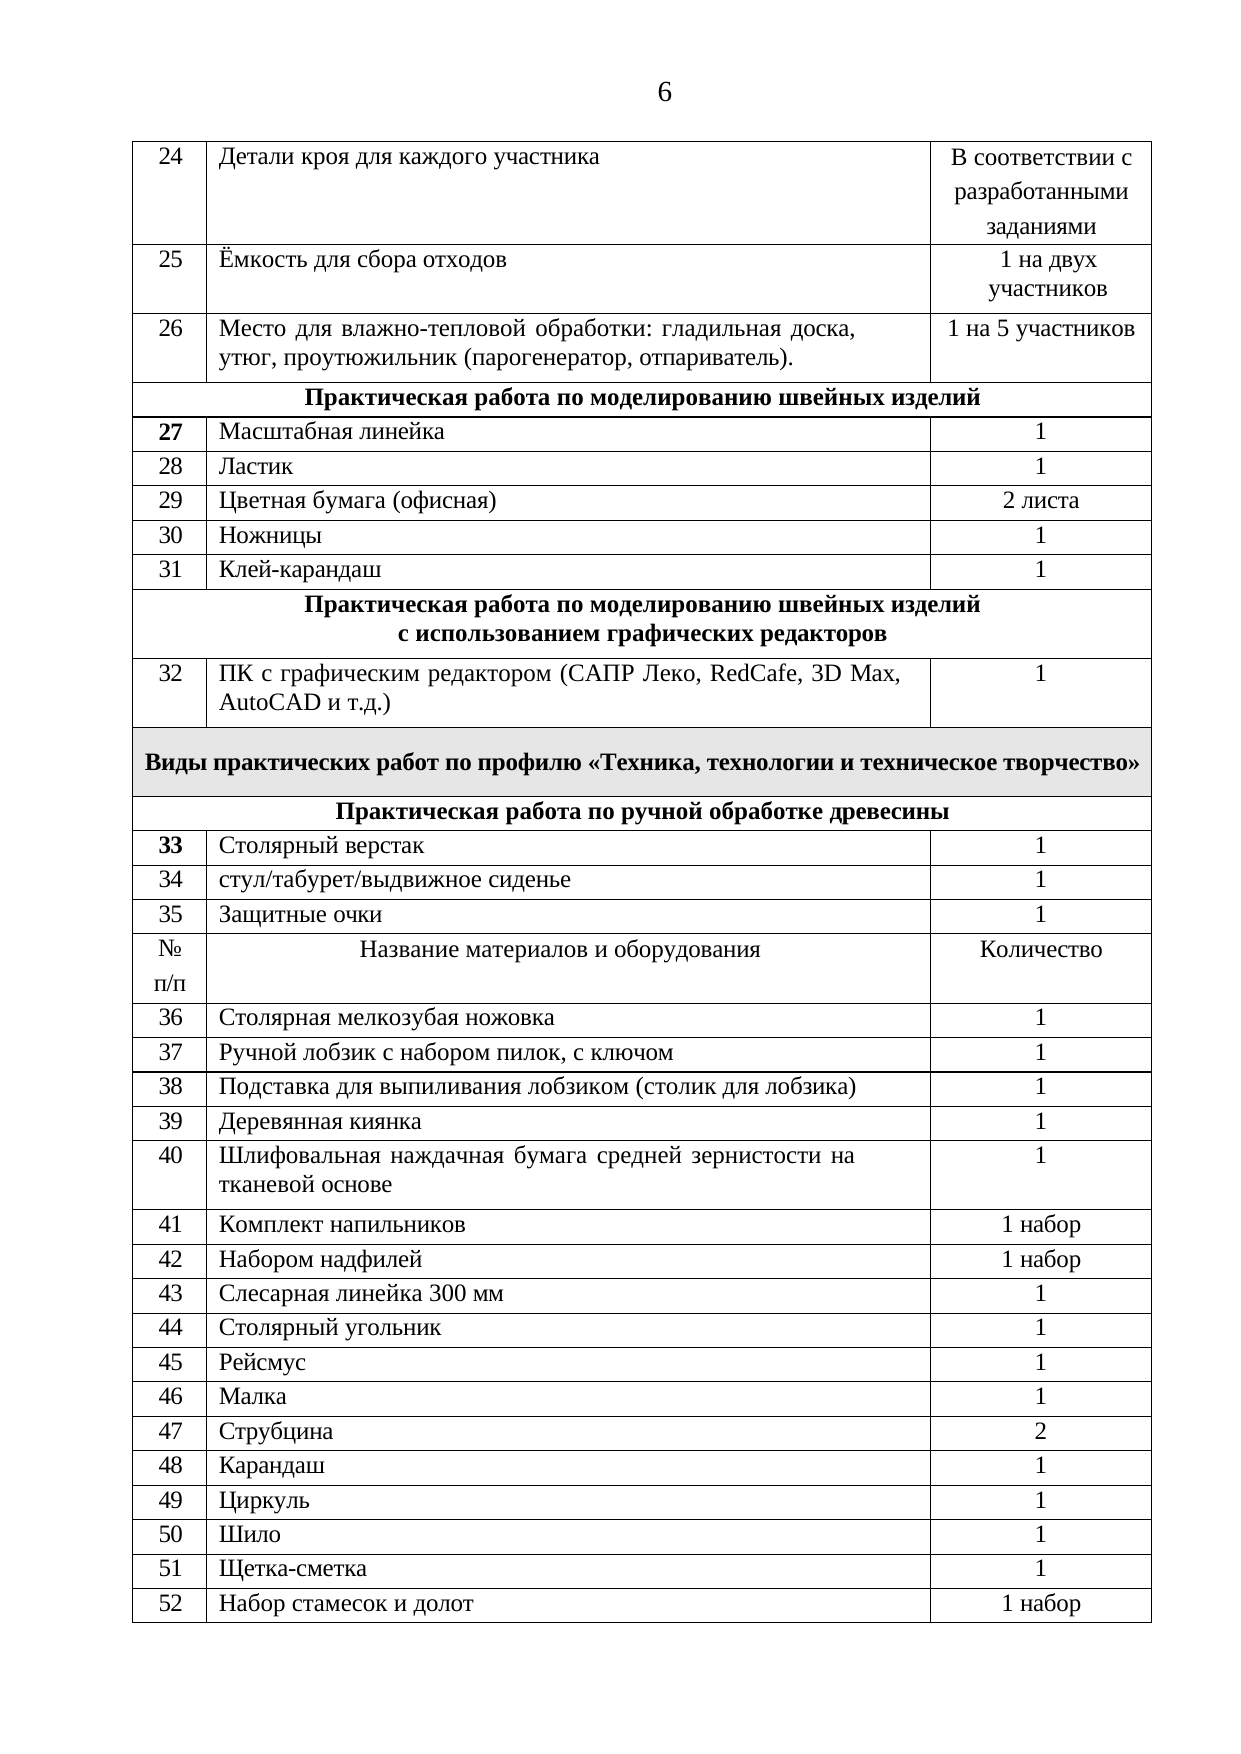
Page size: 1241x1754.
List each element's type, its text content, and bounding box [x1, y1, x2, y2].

table_cell Шило [207, 1520, 930, 1553]
table_cell стул/табурет/выдвижное сиденье [207, 866, 930, 899]
table_cell 27 [133, 418, 206, 451]
table_cell Цветная бумага (офисная) [207, 486, 930, 520]
table_cell 43 [133, 1279, 206, 1312]
table_cell 1 [931, 1486, 1151, 1519]
table_cell Деревянная киянка [207, 1107, 930, 1140]
table_cell 29 [133, 486, 206, 520]
table_cell Место для влажно-тепловой обработки: гладильная доска, утюг, проутюжильник (парогенератор, отпариватель). [207, 314, 930, 382]
table_cell 39 [133, 1107, 206, 1140]
table_cell 1 [931, 831, 1151, 864]
table_cell 35 [133, 900, 206, 933]
table_cell Подставка для выпиливания лобзиком (столик для лобзика) [207, 1073, 930, 1106]
table_cell Столярный угольник [207, 1314, 930, 1347]
table_cell 1 набор [931, 1210, 1151, 1244]
table_cell 1 [931, 452, 1151, 485]
table_cell 1 набор [931, 1589, 1151, 1622]
table_cell 46 [133, 1382, 206, 1416]
table_cell Комплект напильников [207, 1210, 930, 1244]
table_cell Количество [931, 934, 1151, 1002]
table_cell № п/п [133, 934, 206, 1002]
table_cell Малка [207, 1382, 930, 1416]
table_cell 1 [931, 1279, 1151, 1312]
table_cell Слесарная линейка 300 мм [207, 1279, 930, 1312]
table_cell 1 набор [931, 1245, 1151, 1278]
table_cell 41 [133, 1210, 206, 1244]
table_cell 25 [133, 245, 206, 313]
table_cell Карандаш [207, 1451, 930, 1485]
table_cell 1 [931, 1382, 1151, 1416]
table_cell 1 [931, 1141, 1151, 1209]
table_cell Практическая работа по моделированию швейных изделий с использованием графических редакторов [133, 590, 1151, 658]
table_cell 1 [931, 659, 1151, 727]
table_cell Защитные очки [207, 900, 930, 933]
table_cell 50 [133, 1520, 206, 1553]
table_cell 37 [133, 1038, 206, 1071]
table_cell Клей-карандаш [207, 555, 930, 589]
table_cell 47 [133, 1417, 206, 1450]
table_cell 42 [133, 1245, 206, 1278]
table_cell Название материалов и оборудования [207, 934, 930, 1002]
table_cell Ножницы [207, 521, 930, 554]
table_cell 45 [133, 1348, 206, 1381]
table_cell 34 [133, 866, 206, 899]
table_cell Набором надфилей [207, 1245, 930, 1278]
table_cell Рейсмус [207, 1348, 930, 1381]
table_cell 1 [931, 866, 1151, 899]
table_cell Практическая работа по моделированию швейных изделий [133, 383, 1151, 416]
table_cell 1 [931, 1520, 1151, 1553]
table_cell Циркуль [207, 1486, 930, 1519]
table_cell 32 [133, 659, 206, 727]
table_cell 26 [133, 314, 206, 382]
table_cell 1 [931, 418, 1151, 451]
table_cell Ёмкость для сбора отходов [207, 245, 930, 313]
table_cell 1 на двух участников [931, 245, 1151, 313]
table_cell 1 [931, 1107, 1151, 1140]
table_cell 2 листа [931, 486, 1151, 520]
table_cell 1 [931, 555, 1151, 589]
table_cell 1 [931, 900, 1151, 933]
table_cell 1 [931, 1555, 1151, 1588]
table_cell 1 на 5 участников [931, 314, 1151, 382]
table_cell 38 [133, 1073, 206, 1106]
table_cell 31 [133, 555, 206, 589]
table_cell 1 [931, 1073, 1151, 1106]
table_cell 36 [133, 1004, 206, 1037]
table_cell Виды практических работ по профилю «Техника, технологии и техническое творчество» [133, 728, 1151, 796]
table_cell 1 [931, 1451, 1151, 1485]
table_cell 44 [133, 1314, 206, 1347]
table_cell 51 [133, 1555, 206, 1588]
table_cell Столярный верстак [207, 831, 930, 864]
table_cell В соответствии с разработанными заданиями [931, 142, 1151, 244]
table_cell 1 [931, 521, 1151, 554]
table_cell Набор стамесок и долот [207, 1589, 930, 1622]
table_cell Детали кроя для каждого участника [207, 142, 930, 244]
table_cell 40 [133, 1141, 206, 1209]
table_cell Столярная мелкозубая ножовка [207, 1004, 930, 1037]
table_cell 28 [133, 452, 206, 485]
table_cell Щетка-сметка [207, 1555, 930, 1588]
table_cell 33 [133, 831, 206, 864]
table_cell Ручной лобзик с набором пилок, с ключом [207, 1038, 930, 1071]
table_cell 30 [133, 521, 206, 554]
table_cell 49 [133, 1486, 206, 1519]
table_cell 52 [133, 1589, 206, 1622]
table_cell 1 [931, 1038, 1151, 1071]
table_cell ПК с графическим редактором (САПР Леко, RedCafe, 3D Max, AutoCAD и т.д.) [207, 659, 930, 727]
table_cell Струбцина [207, 1417, 930, 1450]
table_cell 1 [931, 1348, 1151, 1381]
table_cell 1 [931, 1314, 1151, 1347]
table_cell Масштабная линейка [207, 418, 930, 451]
table_cell 1 [931, 1004, 1151, 1037]
table_cell Ластик [207, 452, 930, 485]
table_cell 48 [133, 1451, 206, 1485]
table_cell Практическая работа по ручной обработке древесины [133, 797, 1151, 830]
table_cell 2 [931, 1417, 1151, 1450]
table_cell 24 [133, 142, 206, 244]
table_cell Шлифовальная наждачная бумага средней зернистости на тканевой основе [207, 1141, 930, 1209]
